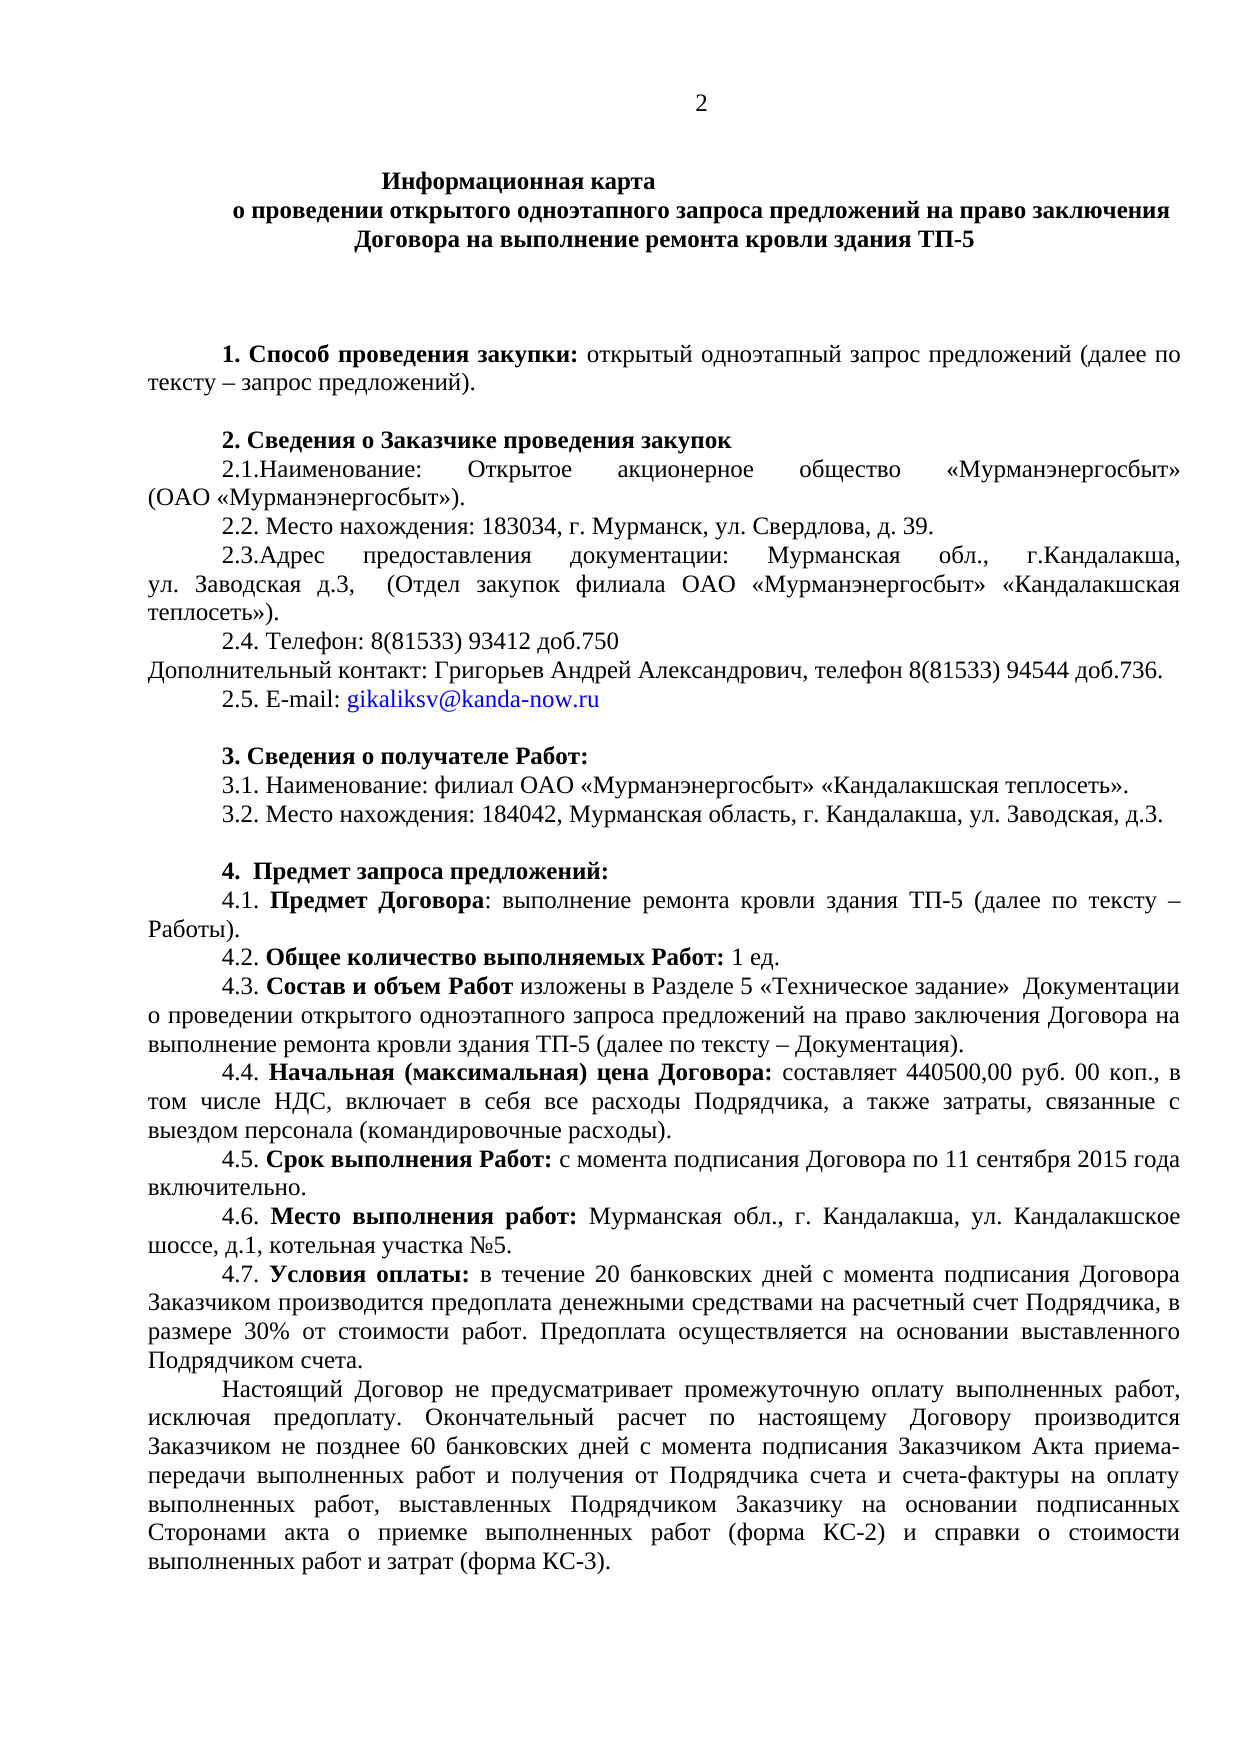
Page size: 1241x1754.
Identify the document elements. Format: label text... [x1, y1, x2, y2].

text Дополнительный контакт: Григорьев Андрей Александрович, телефон 8(81533) 94544 доб.736. [148, 655, 1181, 684]
text 2.4. Телефон: 8(81533) 93412 доб.750 [148, 626, 1181, 655]
text Настоящий Договор не предусматривает промежуточную оплату выполненных работ, исключая предоплату. Окончательный расчет по настоящему Договору производится Заказчиком не позднее 60 банковских дней с момента подписания Заказчиком Акта приема-передачи выполненных работ и получения от Подрядчика счета и счета-фактуры на оплату выполненных работ, выставленных Подрядчиком Заказчику на основании подписанных Сторонами акта о приемке выполненных работ (форма КС-2) и справки о стоимости выполненных работ и затрат (форма КС-3). [148, 1374, 1181, 1575]
text 2.1.Наименование: Открытое акционерное общество «Мурманэнергосбыт» (ОАО «Мурманэнергосбыт»). [148, 454, 1181, 511]
text 4. Предмет запроса предложений: [148, 856, 1181, 885]
text 4.7. Условия оплаты: в течение 20 банковских дней с момента подписания Договора Заказчиком производится предоплата денежными средствами на расчетный счет Подрядчика, в размере 30% от стоимости работ. Предоплата осуществляется на основании выставленного Подрядчиком счета. [148, 1259, 1181, 1374]
text 2.3.Адрес предоставления документации: Мурманская обл., г.Кандалакша, ул. Заводская д.3, (Отдел закупок филиала ОАО «Мурманэнергосбыт» «Кандалакшская теплосеть»). [148, 540, 1181, 626]
text 4.3. Состав и объем Работ изложены в Разделе 5 «Техническое задание» Документации о проведении открытого одноэтапного запроса предложений на право заключения Договора на выполнение ремонта кровли здания ТП-5 (далее по тексту – Документация). [148, 971, 1181, 1057]
text 4.1. Предмет Договора: выполнение ремонта кровли здания ТП-5 (далее по тексту – Работы). [148, 885, 1181, 942]
list 1. Способ проведения закупки: открытый одноэтапный запрос предложений (далее по тексту – запрос предложений). [148, 339, 1181, 396]
list Информационная карта [185, 166, 852, 195]
text 2.2. Место нахождения: 183034, г. Мурманск, ул. Свердлова, д. 39. [148, 511, 1181, 540]
text 4.5. Срок выполнения Работ: с момента подписания Договора по 11 сентября 2015 года включительно. [148, 1144, 1181, 1201]
text 4.2. Общее количество выполняемых Работ: 1 ед. [148, 942, 1181, 971]
text 4.4. Начальная (максимальная) цена Договора: составляет 440500,00 руб. 00 коп., в том числе НДС, включает в себя все расходы Подрядчика, а также затраты, связанные с выездом персонала (командировочные расходы). [148, 1057, 1181, 1144]
text о проведении открытого одноэтапного запроса предложений на право заключения Договора на выполнение ремонта кровли здания ТП-5 [148, 195, 1181, 252]
text 3.1. Наименование: филиал ОАО «Мурманэнергосбыт» «Кандалакшская теплосеть». [148, 770, 1181, 799]
text 4.6. Место выполнения работ: Мурманская обл., г. Кандалакша, ул. Кандалакшское шоссе, д.1, котельная участка №5. [148, 1201, 1181, 1259]
text 2. Сведения о Заказчике проведения закупок [148, 425, 1181, 454]
text 3. Сведения о получателе Работ: [148, 741, 1181, 770]
text 3.2. Место нахождения: 184042, Мурманская область, г. Кандалакша, ул. Заводская, д.3. [148, 799, 1181, 827]
text 2.5. Е-mail: gikaliksv@kanda-now.ru [148, 684, 1181, 712]
